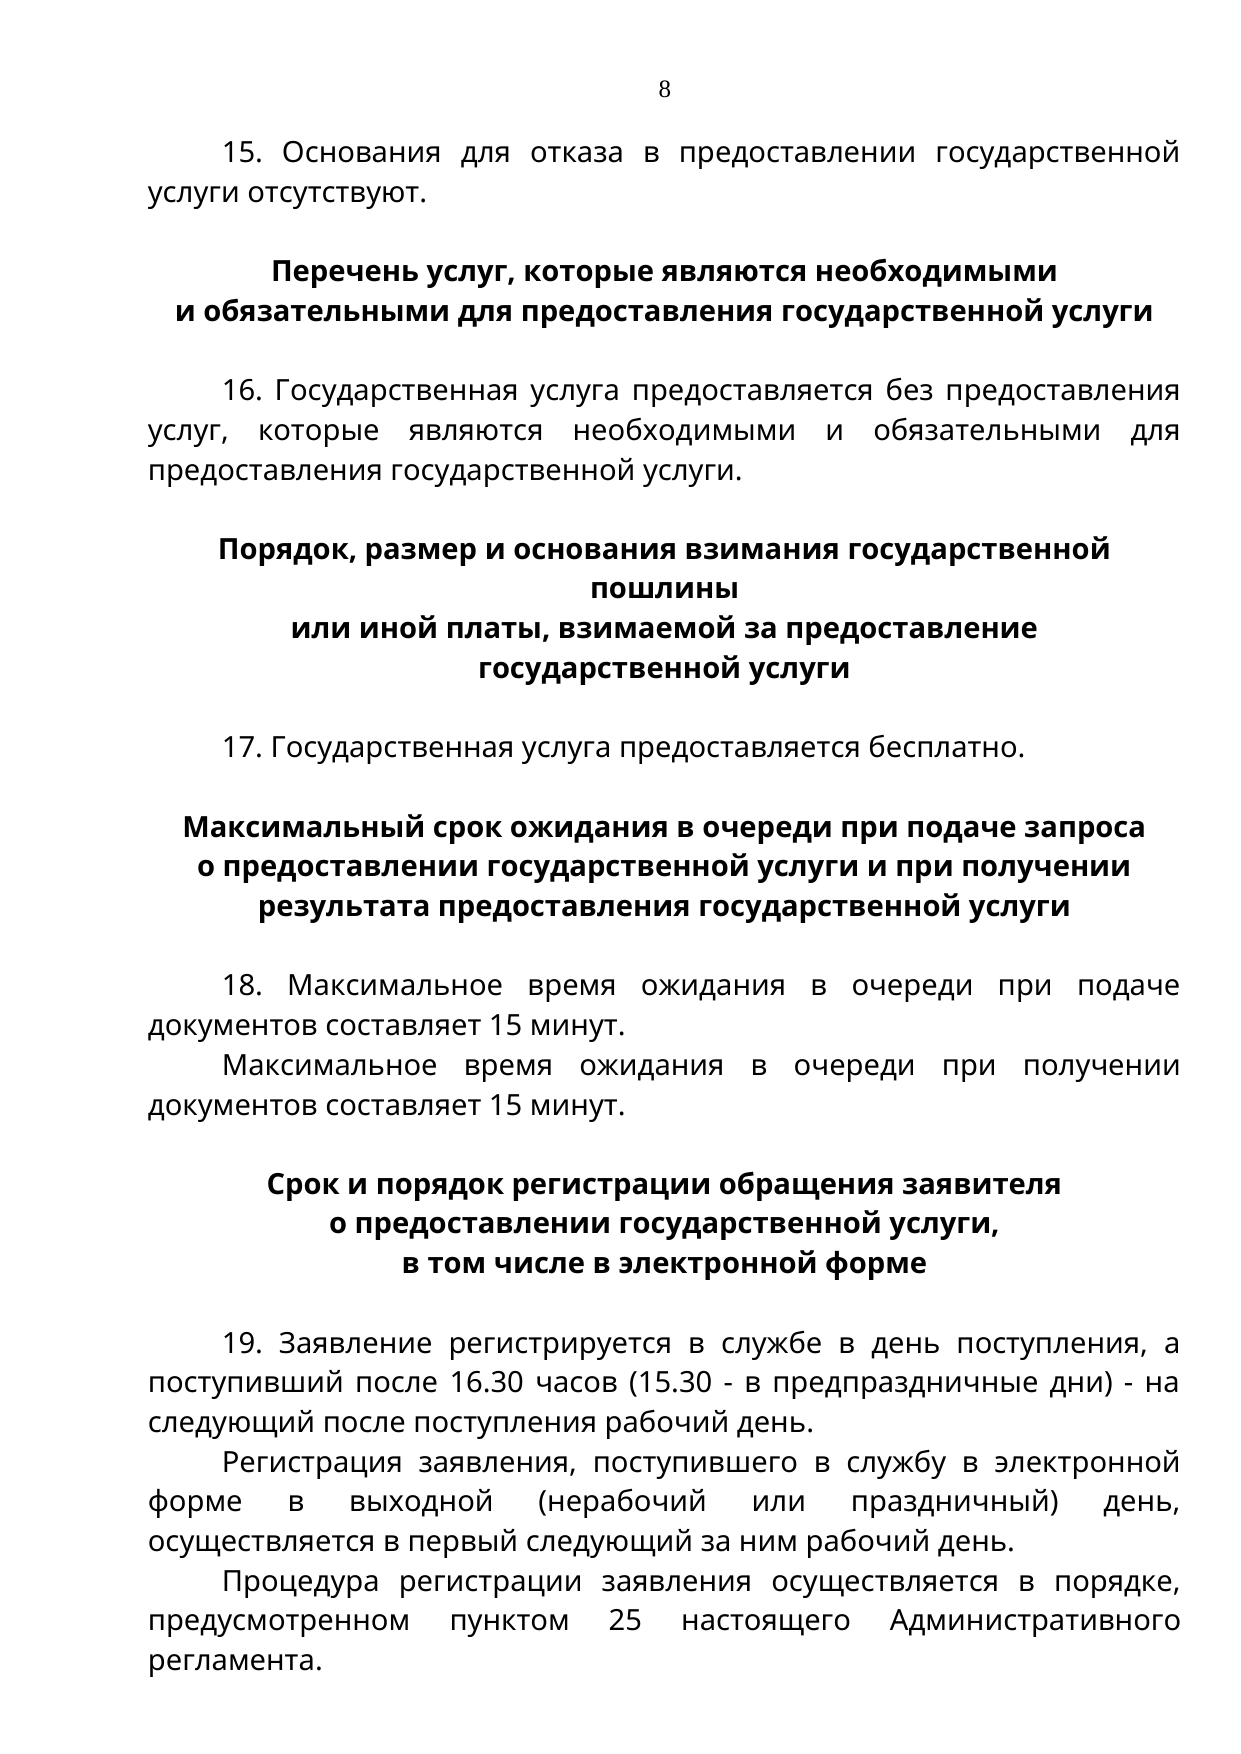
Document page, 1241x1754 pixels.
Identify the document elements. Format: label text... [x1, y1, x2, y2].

text 19. Заявление регистрируется в службе в день поступления, а поступивший после 16.30 часов (15.30 - в предпраздничные дни) - на следующий после поступления рабочий день. [148, 1322, 1181, 1441]
text 18. Максимальное время ожидания в очереди при подаче документов составляет 15 минут. [148, 965, 1181, 1044]
text результата предоставления государственной услуги [148, 885, 1181, 925]
text или иной платы, взимаемой за предоставление [148, 607, 1181, 647]
text Максимальное время ожидания в очереди при получении документов составляет 15 минут. [148, 1044, 1181, 1123]
text Процедура регистрации заявления осуществляется в порядке, предусмотренном пунктом 25 настоящего Административного регламента. [148, 1560, 1181, 1679]
text о предоставлении государственной услуги и при получении [148, 846, 1181, 885]
text государственной услуги [148, 647, 1181, 687]
text Порядок, размер и основания взимания государственной пошлины [148, 528, 1181, 607]
text о предоставлении государственной услуги, [148, 1203, 1181, 1242]
text 17. Государственная услуга предоставляется бесплатно. [148, 727, 1181, 766]
text в том числе в электронной форме [148, 1242, 1181, 1282]
text 15. Основания для отказа в предоставлении государственной услуги отсутствуют. [148, 131, 1181, 211]
text Максимальный срок ожидания в очереди при подаче запроса [148, 806, 1181, 846]
text Перечень услуг, которые являются необходимыми [148, 250, 1181, 290]
text Регистрация заявления, поступившего в службу в электронной форме в выходной (нерабочий или праздничный) день, осуществляется в первый следующий за ним рабочий день. [148, 1441, 1181, 1560]
text 16. Государственная услуга предоставляется без предоставления услуг, которые являются необходимыми и обязательными для предоставления государственной услуги. [148, 369, 1181, 488]
text Срок и порядок регистрации обращения заявителя [148, 1163, 1181, 1203]
text и обязательными для предоставления государственной услуги [148, 290, 1181, 330]
